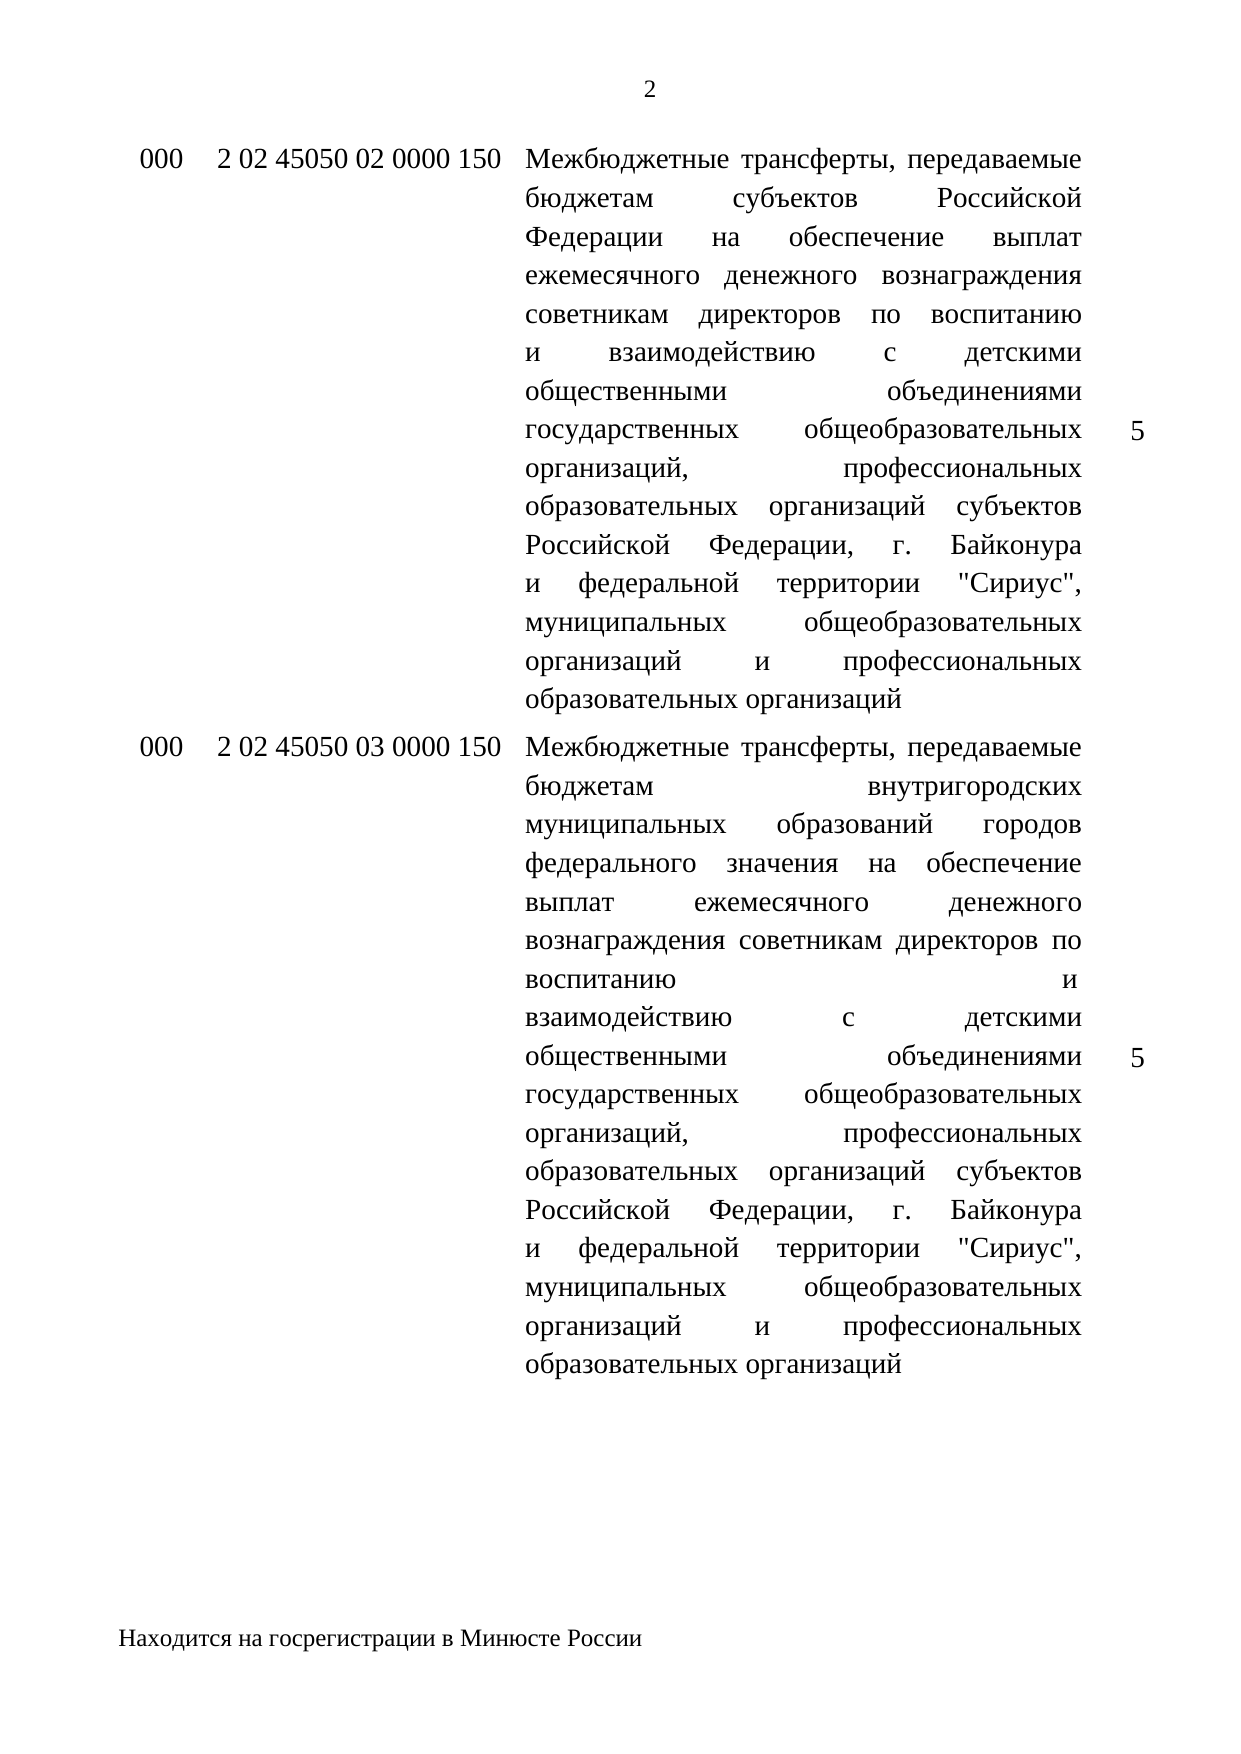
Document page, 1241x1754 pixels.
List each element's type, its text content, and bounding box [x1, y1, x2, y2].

table_cell 000 [118, 719, 203, 1384]
table_cell 000 [118, 131, 203, 719]
table_cell 2 02 45050 02 0000 150 [203, 131, 514, 719]
table_cell Межбюджетные трансферты, передаваемые бюджетам внутригородских муниципальных образований городов федерального значения на обеспечение выплат ежемесячного денежного вознаграждения советникам директоров по воспитанию и взаимодействию с детскими общественными объединениями государственных общеобразовательных организаций, профессиональных образовательных организаций субъектов Российской Федерации, г. Байконура и федеральной территории "Сириус", муниципальных общеобразовательных организаций и профессиональных образовательных организаций [514, 719, 1093, 1384]
table_cell 5 [1093, 131, 1181, 719]
table_cell Межбюджетные трансферты, передаваемые бюджетам субъектов Российской Федерации на обеспечение выплат ежемесячного денежного вознаграждения советникам директоров по воспитанию и взаимодействию с детскими общественными объединениями государственных общеобразовательных организаций, профессиональных образовательных организаций субъектов Российской Федерации, г. Байконура и федеральной территории "Сириус", муниципальных общеобразовательных организаций и профессиональных образовательных организаций [514, 131, 1093, 719]
table_cell 2 02 45050 03 0000 150 [203, 719, 514, 1384]
table_cell 5 [1093, 719, 1181, 1384]
